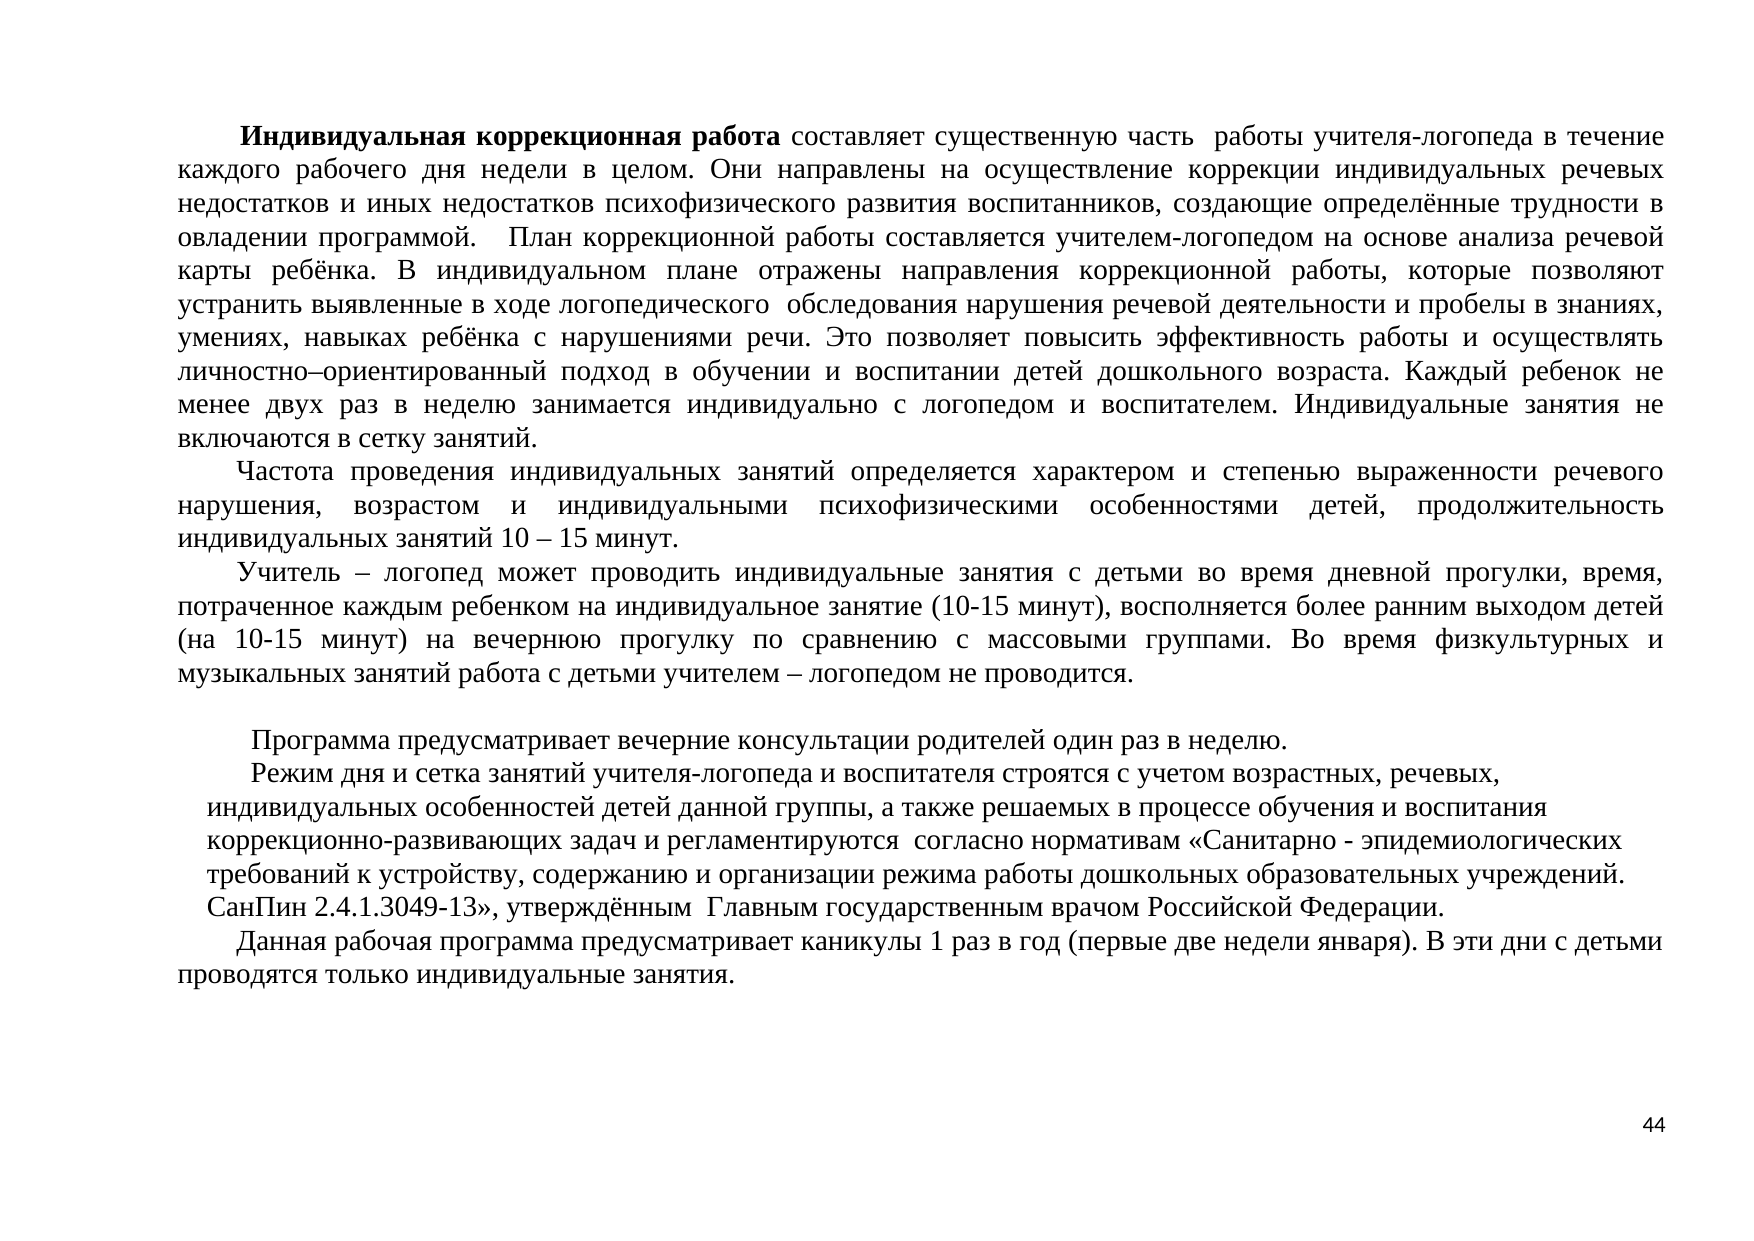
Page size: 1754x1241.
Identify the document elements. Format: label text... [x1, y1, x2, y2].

text Частота проведения индивидуальных занятий определяется характером и степенью выраженности речевого нарушения, возрастом и индивидуальными психофизическими особенностями детей, продолжительность индивидуальных занятий 10 – 15 минут. [177, 453, 1665, 554]
text Учитель – логопед может проводить индивидуальные занятия с детьми во время дневной прогулки, время, потраченное каждым ребенком на индивидуальное занятие (10-15 минут), восполняется более ранним выходом детей (на 10-15 минут) на вечернюю прогулку по сравнению с массовыми группами. Во время физкультурных и музыкальных занятий работа с детьми учителем – логопедом не проводится. [177, 554, 1665, 688]
text Данная рабочая программа предусматривает каникулы 1 раз в год (первые две недели января). В эти дни с детьми проводятся только индивидуальные занятия. [177, 923, 1665, 990]
text Режим дня и сетка занятий учителя-логопеда и воспитателя строятся с учетом возрастных, речевых, индивидуальных особенностей детей данной группы, а также решаемых в процессе обучения и воспитания коррекционно-развивающих задач и регламентируются согласно нормативам «Санитарно - эпидемиологических требований к устройству, содержанию и организации режима работы дошкольных образовательных учреждений. СанПин 2.4.1.3049-13», утверждённым Главным государственным врачом Российской Федерации. [207, 755, 1665, 923]
text Программа предусматривает вечерние консультации родителей один раз в неделю. [177, 722, 1665, 755]
text Индивидуальная коррекционная работа составляет существенную часть работы учителя-логопеда в течение каждого рабочего дня недели в целом. Они направлены на осуществление коррекции индивидуальных речевых недостатков и иных недостатков психофизического развития воспитанников, создающие определённые трудности в овладении программой. План коррекционной работы составляется учителем-логопедом на основе анализа речевой карты ребёнка. В индивидуальном плане отражены направления коррекционной работы, которые позволяют устранить выявленные в ходе логопедического обследования нарушения речевой деятельности и пробелы в знаниях, умениях, навыках ребёнка с нарушениями речи. Это позволяет повысить эффективность работы и осуществлять личностно–ориентированный подход в обучении и воспитании детей дошкольного возраста. Каждый ребенок не менее двух раз в неделю занимается индивидуально с логопедом и воспитателем. Индивидуальные занятия не включаются в сетку занятий. [177, 118, 1665, 453]
